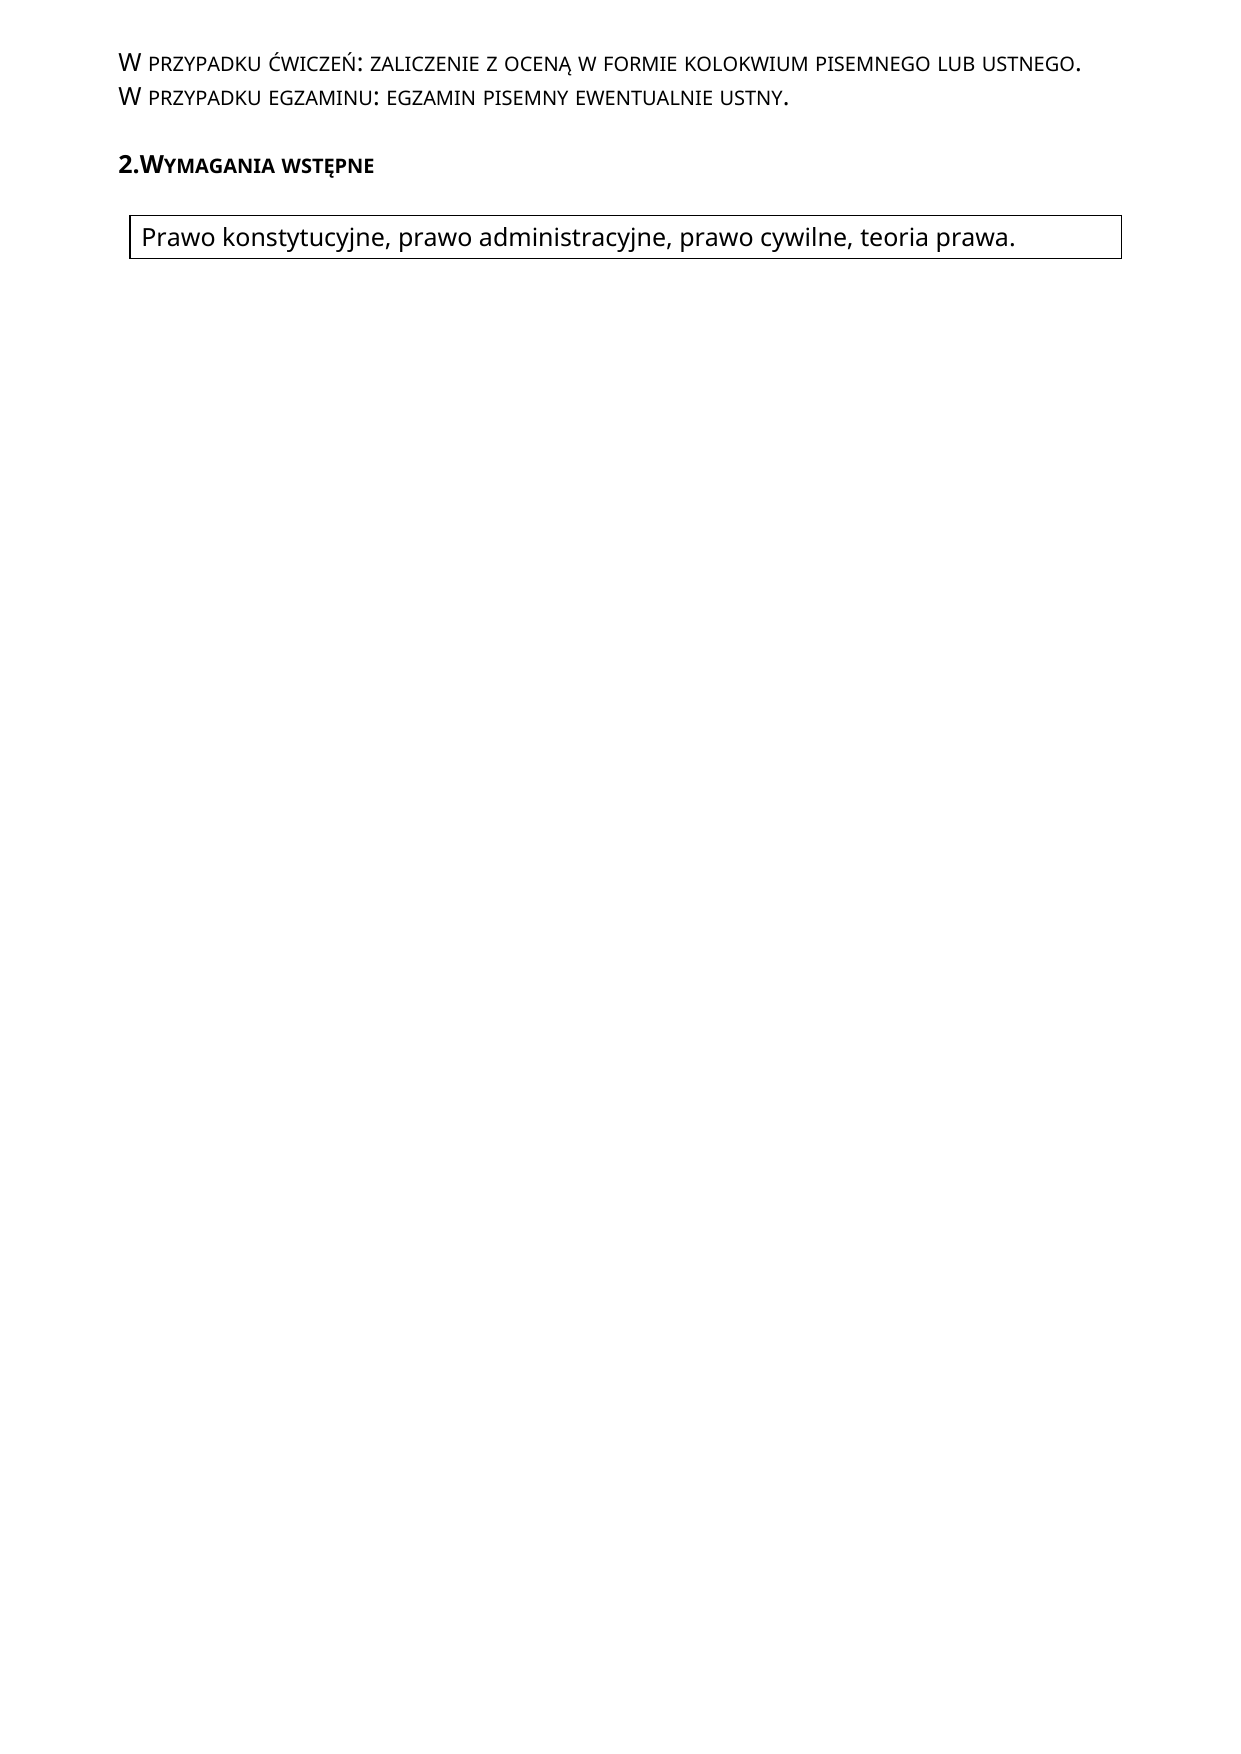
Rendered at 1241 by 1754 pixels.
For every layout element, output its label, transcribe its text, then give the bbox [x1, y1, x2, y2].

text 2.Wymagania wstępne [118, 147, 1122, 181]
text W przypadku ćwiczeń: zaliczenie z oceną w formie kolokwium pisemnego lub ustnego. [118, 44, 1122, 78]
table_header Prawo konstytucyjne, prawo administracyjne, prawo cywilne, teoria prawa. [131, 216, 1121, 258]
text W przypadku egzaminu: egzamin pisemny ewentualnie ustny. [118, 78, 1122, 112]
